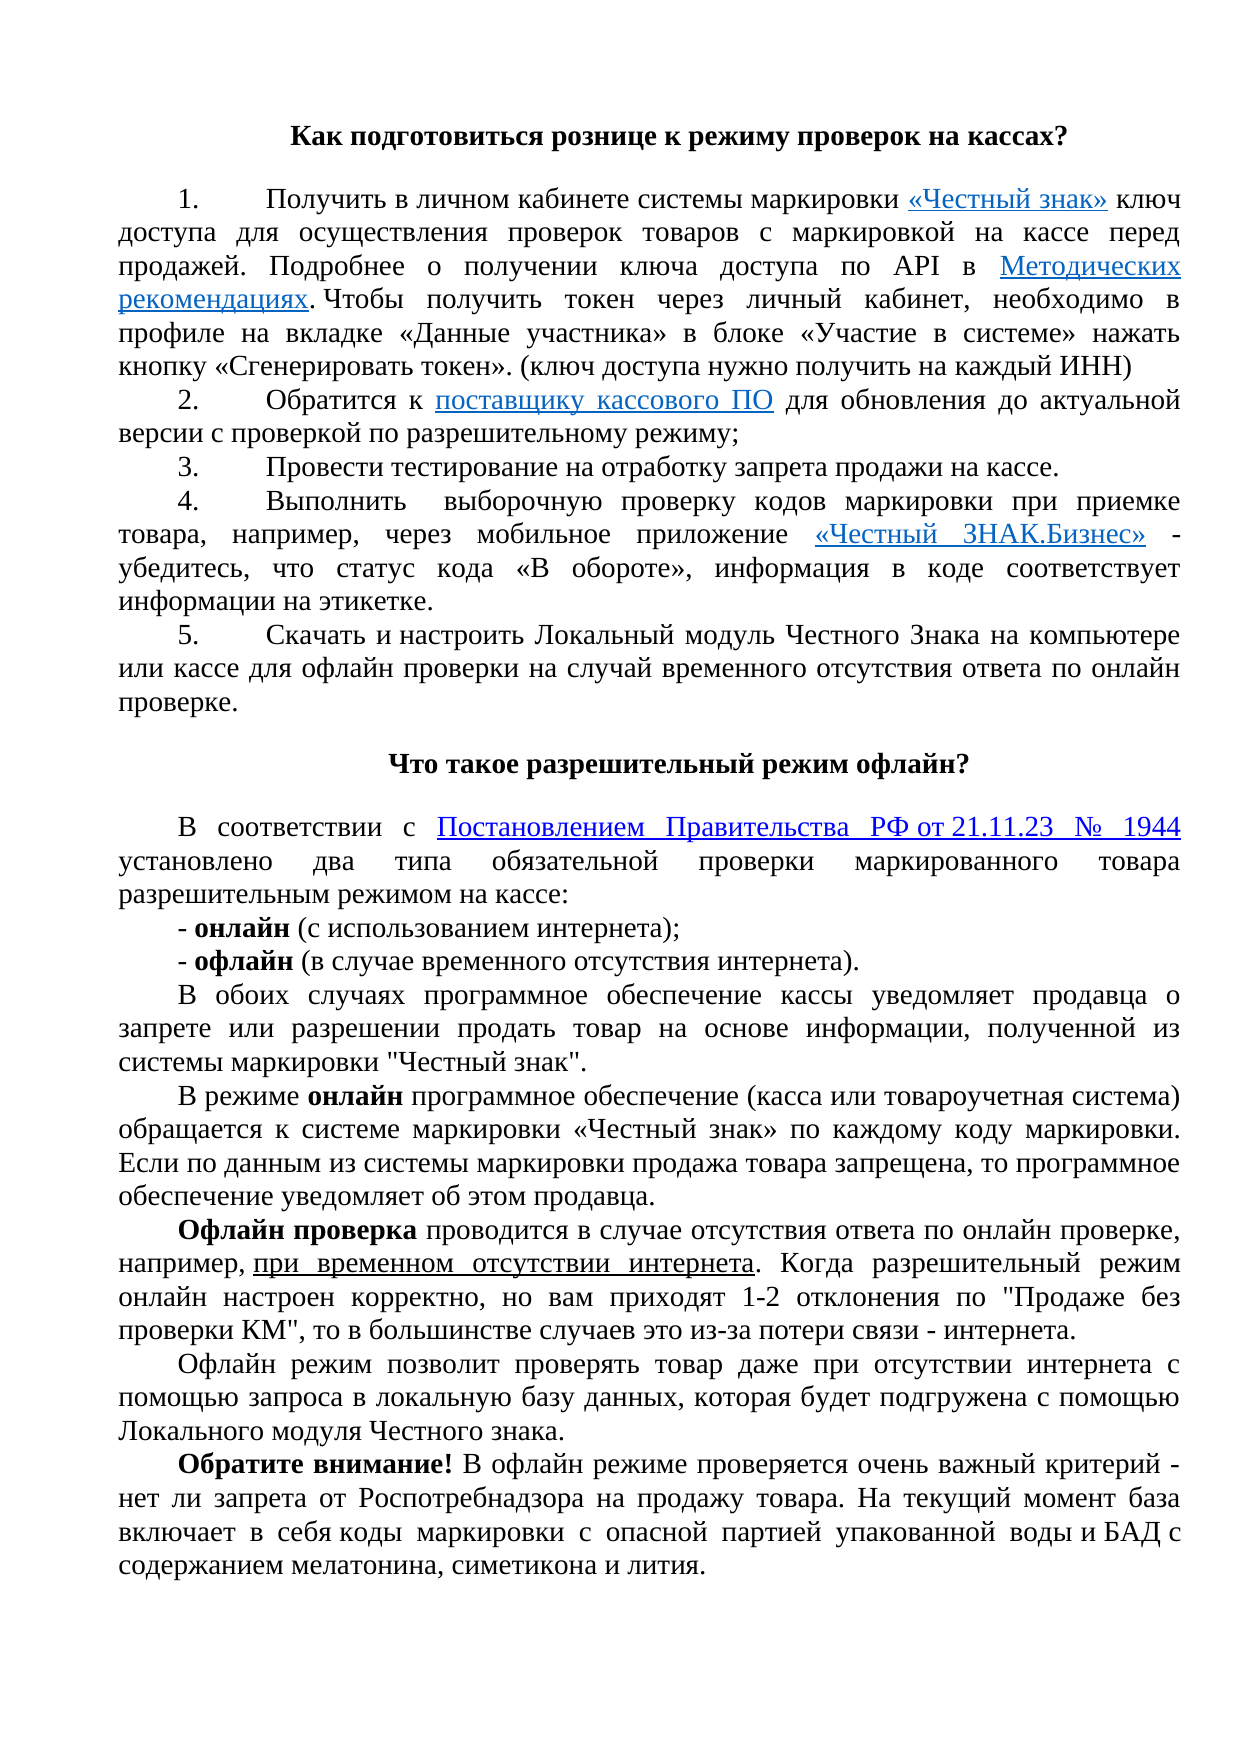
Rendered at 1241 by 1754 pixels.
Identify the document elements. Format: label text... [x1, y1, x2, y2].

list Выполнить выборочную проверку кодов маркировки при приемке товара, например, через мобильное приложение «Честный ЗНАК.Бизнес» - убедитесь, что статус кода «В обороте», информация в коде соответствует информации на этикетке. [118, 483, 1181, 617]
text Офлайн режим позволит проверять товар даже при отсутствии интернета с помощью запроса в локальную базу данных, которая будет подгружена с помощью Локального модуля Честного знака. [118, 1346, 1181, 1447]
text Как подготовиться рознице к режиму проверок на кассах? [118, 118, 1181, 152]
text В обоих случаях программное обеспечение кассы уведомляет продавца о запрете или разрешении продать товар на основе информации, полученной из системы маркировки "Честный знак". [118, 977, 1181, 1078]
list Получить в личном кабинете системы маркировки «Честный знак» ключ доступа для осуществления проверок товаров с маркировкой на кассе перед продажей. Подробнее о получении ключа доступа по API в Методических рекомендациях. Чтобы получить токен через личный кабинет, необходимо в профиле на вкладке «Данные участника» в блоке «Участие в системе» нажать кнопку «Сгенерировать токен». (ключ доступа нужно получить на каждый ИНН) [118, 181, 1181, 382]
text В соответствии с Постановлением Правительства РФ от 21.11.23 № 1944 установлено два типа обязательной проверки маркированного товара разрешительным режимом на кассе: [118, 809, 1181, 910]
list Обратится к поставщику кассового ПО для обновления до актуальной версии с проверкой по разрешительному режиму; [118, 382, 1181, 449]
text - офлайн (в случае временного отсутствия интернета). [118, 943, 1181, 977]
text - онлайн (с использованием интернета); [118, 910, 1181, 943]
text Обратите внимание! В офлайн режиме проверяется очень важный критерий - нет ли запрета от Роспотребнадзора на продажу товара. На текущий момент база включает в себя коды маркировки с опасной партией упакованной воды и БАД с содержанием мелатонина, симетикона и лития. [118, 1447, 1181, 1581]
text Офлайн проверка проводится в случае отсутствия ответа по онлайн проверке, например, при временном отсутствии интернета. Когда разрешительный режим онлайн настроен корректно, но вам приходят 1-2 отклонения по "Продаже без проверки КМ", то в большинстве случаев это из-за потери связи - интернета. [118, 1212, 1181, 1346]
text В режиме онлайн программное обеспечение (касса или товароучетная система) обращается к системе маркировки «Честный знак» по каждому коду маркировки. Если по данным из системы маркировки продажа товара запрещена, то программное обеспечение уведомляет об этом продавца. [118, 1078, 1181, 1212]
list Скачать и настроить Локальный модуль Честного Знака на компьютере или кассе для офлайн проверки на случай временного отсутствия ответа по онлайн проверке. [118, 617, 1181, 717]
list Провести тестирование на отработку запрета продажи на кассе. [118, 449, 1181, 483]
text Что такое разрешительный режим офлайн? [118, 747, 1181, 780]
